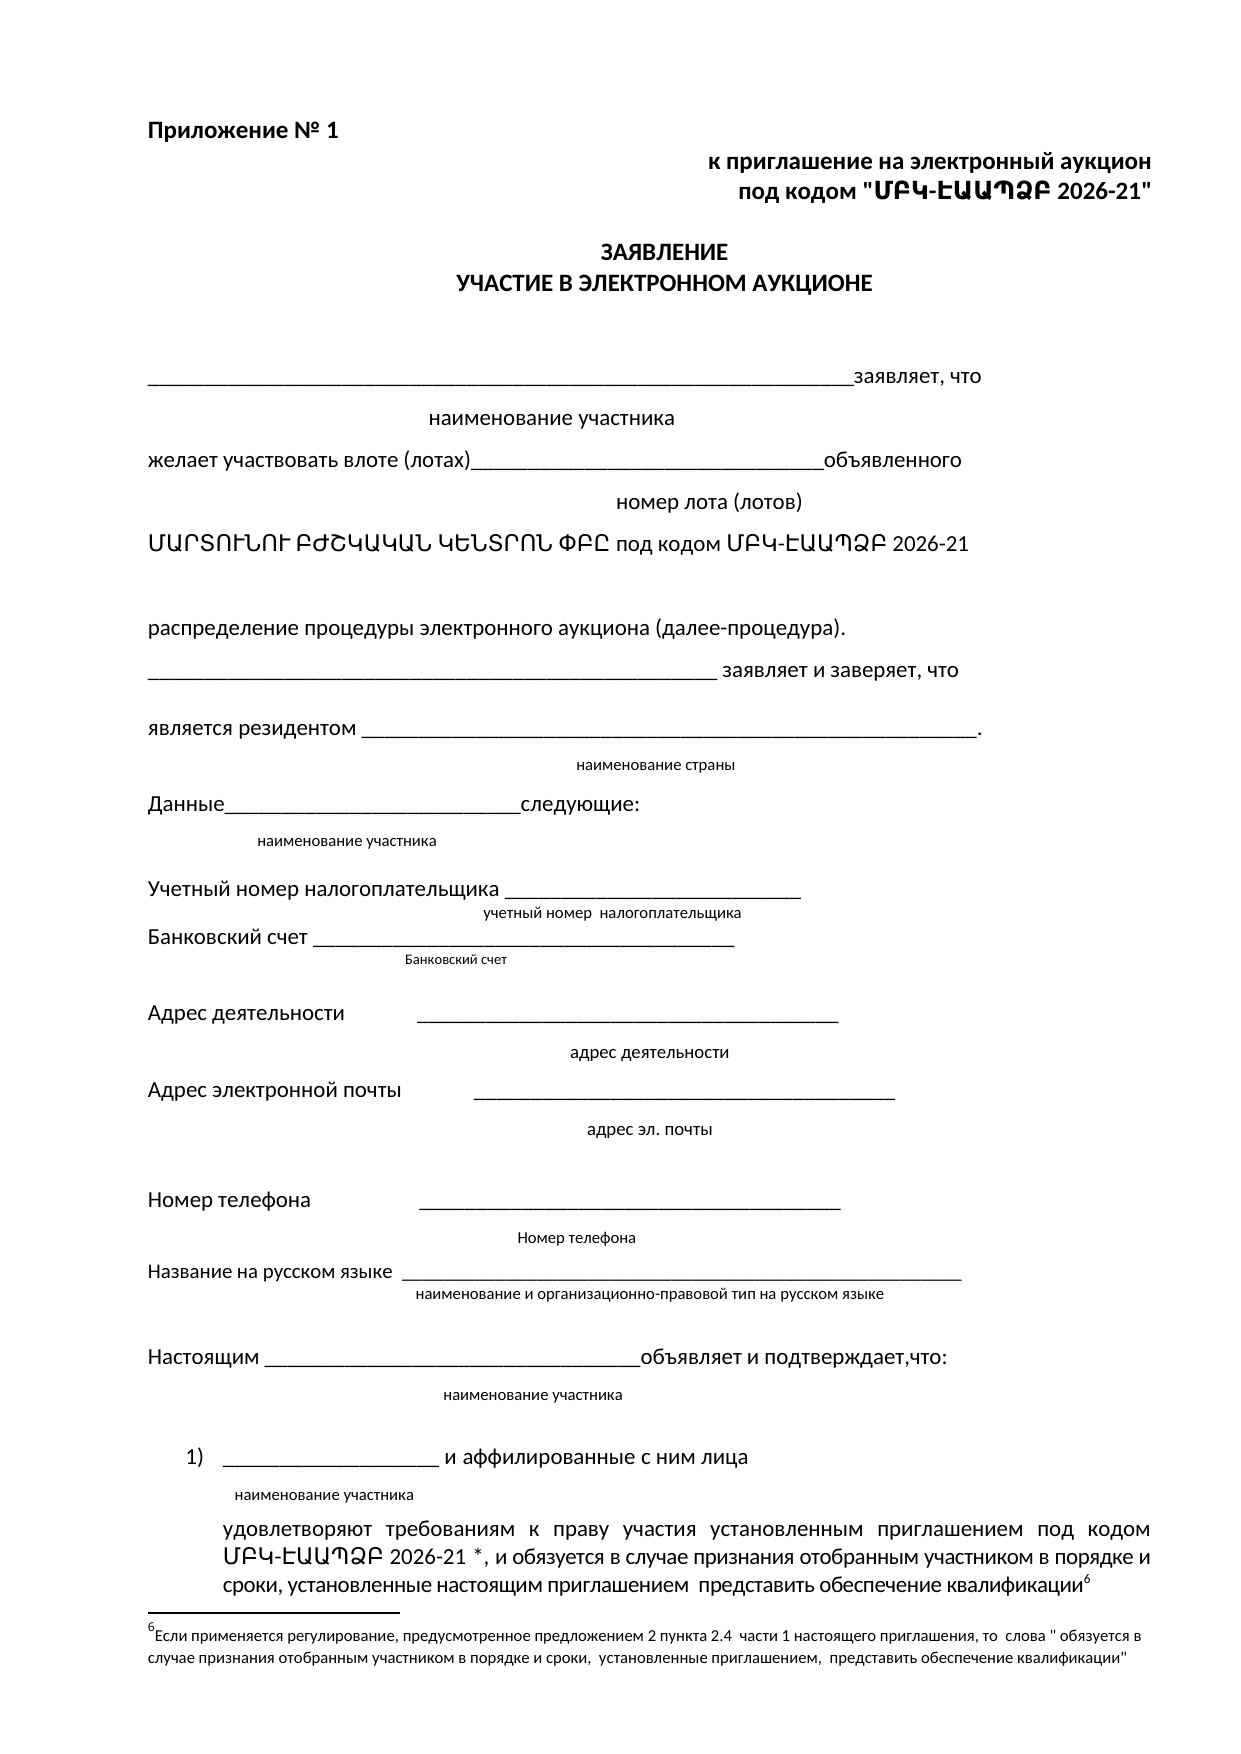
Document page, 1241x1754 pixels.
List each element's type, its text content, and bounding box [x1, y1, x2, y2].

text к приглашение на электронный аукцион [177, 145, 1152, 176]
text Номер телефона [517, 1227, 1152, 1248]
text учетный номер налогоплательщика [148, 902, 1152, 922]
text наименование участника [443, 1384, 1152, 1404]
text Адрес электронной почты _____________________________________ [148, 1075, 1152, 1103]
text __________________________________________________ заявляет и заверяет, что [148, 655, 1152, 683]
text желает участвовать влоте (лотах)_______________________________объявленного [148, 445, 1152, 473]
text адрес деятельности [148, 1040, 1152, 1063]
text наименование и организационно-правовой тип на русском языке [148, 1283, 1152, 1304]
text Настоящим _________________________________объявляет и подтверждает,что: [148, 1342, 1152, 1370]
text Банковский счет _____________________________________ [148, 922, 1152, 950]
text распределение процедуры электронного аукциона (далее-процедура). [148, 613, 1152, 641]
text ЗАЯВЛЕНИЕ [177, 237, 1152, 267]
text под кодом "ՄԲԿ-ԷԱԱՊՁԲ 2026-21" [177, 176, 1152, 206]
text Данные__________________________следующие: [148, 789, 1152, 817]
text Адрес деятельности _____________________________________ [148, 998, 1152, 1026]
text наименование участника [428, 403, 1152, 431]
text Банковский счет [148, 950, 1152, 968]
list удовлетворяют требованиям к праву участия установленным приглашением под кодом ՄԲԿ-ԷԱԱՊՁԲ 2026-21 *, и обязуется в случае признания отобранным участником в порядке и сроки, установленные настоящим приглашением представить обеспечение квалификации [223, 1514, 1152, 1598]
text УЧАСТИЕ В ЭЛЕКТРОННОМ АУКЦИОНЕ [177, 267, 1152, 298]
text ______________________________________________________________заявляет, что [148, 361, 1152, 389]
text адрес эл. почты [148, 1117, 1152, 1140]
text ՄԱՐՏՈՒՆՈՒ ԲԺՇԿԱԿԱՆ ԿԵՆՏՐՈՆ ՓԲԸ под кодом ՄԲԿ-ԷԱԱՊՁԲ 2026-21 [148, 529, 1152, 557]
text наименование участника [148, 831, 1152, 851]
text Учетный номер налогоплательщика __________________________ [148, 874, 1152, 902]
text наименование страны [576, 754, 1152, 775]
text Название на русском языке ______________________________________________________ [148, 1258, 1152, 1283]
text Номер телефона _____________________________________ [148, 1186, 1152, 1213]
list ___________________ и аффилированные с ним лица [185, 1442, 1152, 1470]
text является резидентом ______________________________________________________. [148, 713, 1152, 741]
text наименование участника [148, 1484, 1152, 1504]
text номер лота (лотов) [606, 487, 1152, 515]
text 2.4 На этапе аукциона участник представляет сниженные ценовые предложения в порядке, установленном пунктом 2.2 части 2 настоящего приглашения, без необходимости загрузки новых документов в систему. Приложение № 1 [148, 86, 1152, 145]
